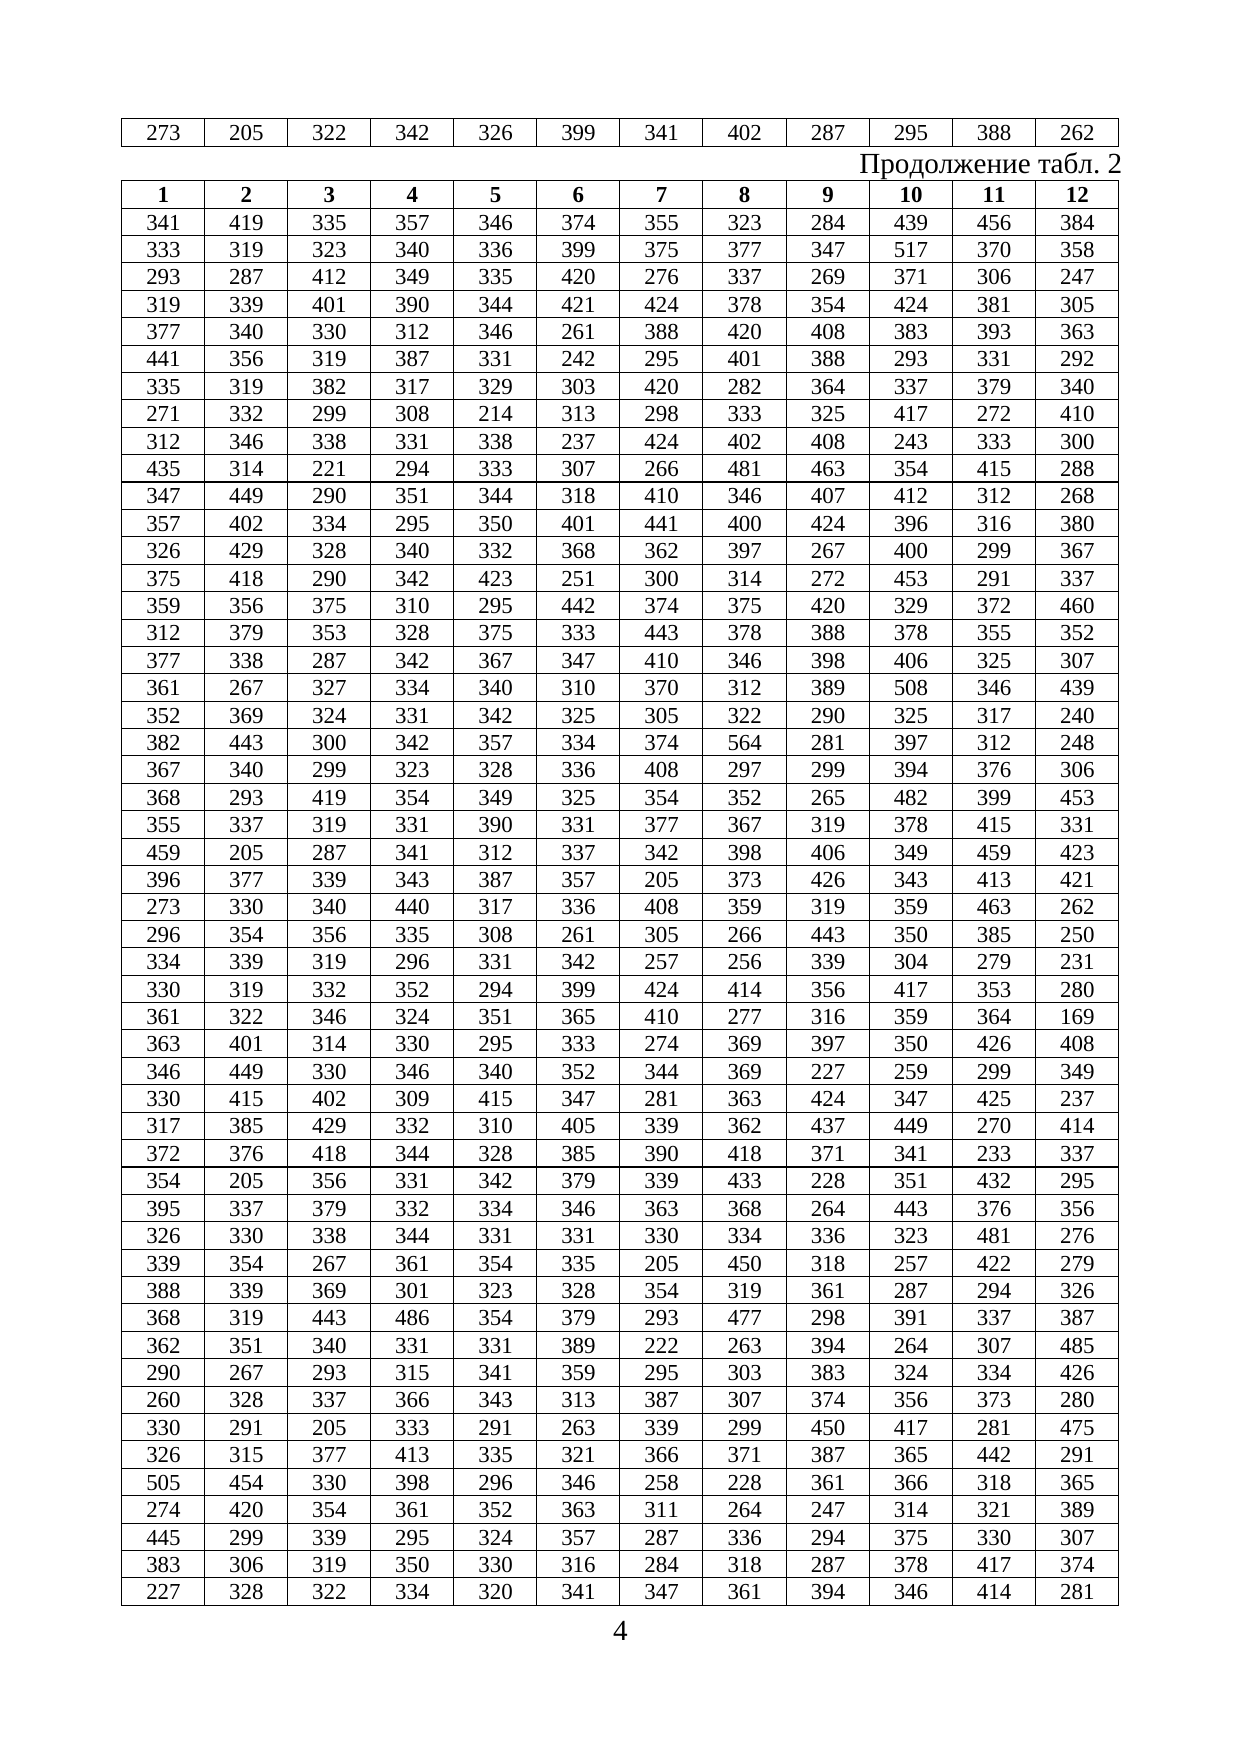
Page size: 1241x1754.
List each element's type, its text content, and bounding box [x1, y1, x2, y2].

table_cell 264 [787, 1195, 869, 1221]
table_cell 270 [953, 1113, 1035, 1139]
table_cell 282 [703, 373, 786, 399]
table_cell 339 [205, 1277, 287, 1303]
table_cell 366 [870, 1469, 952, 1495]
table_cell 377 [122, 647, 204, 673]
table_cell 372 [122, 1140, 204, 1166]
table_cell 372 [953, 592, 1035, 618]
table_cell 287 [787, 1551, 869, 1577]
table_cell 325 [953, 647, 1035, 673]
table_cell 344 [620, 1058, 702, 1084]
table_cell 332 [205, 400, 287, 427]
table_cell 354 [620, 784, 702, 810]
table_header 5 [454, 181, 536, 207]
table_cell 293 [620, 1304, 702, 1331]
table_cell 482 [870, 784, 952, 810]
table_cell 393 [953, 318, 1035, 344]
table_cell 237 [1036, 1085, 1118, 1112]
table_cell 365 [1036, 1469, 1118, 1495]
table_cell 376 [953, 756, 1035, 783]
table_cell 341 [454, 1359, 536, 1386]
table_cell 517 [870, 236, 952, 262]
table_cell 398 [371, 1469, 453, 1495]
table_cell 319 [288, 948, 370, 974]
table_cell 294 [371, 455, 453, 481]
table_cell 378 [703, 291, 786, 317]
table_cell 263 [703, 1332, 786, 1358]
table_cell 344 [454, 291, 536, 317]
table_cell 413 [371, 1441, 453, 1468]
table_cell 375 [620, 236, 702, 262]
table_cell 267 [205, 674, 287, 701]
table_cell 320 [454, 1578, 536, 1605]
table_cell 299 [288, 400, 370, 427]
table_cell 264 [870, 1332, 952, 1358]
table_cell 354 [454, 1304, 536, 1331]
table_cell 432 [953, 1168, 1035, 1194]
table_cell 331 [454, 1332, 536, 1358]
table_cell 343 [454, 1387, 536, 1413]
table_cell 439 [870, 209, 952, 235]
table_cell 357 [537, 1524, 619, 1550]
table_cell 368 [703, 1195, 786, 1221]
table_cell 377 [205, 866, 287, 892]
table_cell 385 [537, 1140, 619, 1166]
table_cell 369 [703, 1058, 786, 1084]
table_cell 334 [454, 1195, 536, 1221]
table_cell 374 [620, 729, 702, 755]
table_cell 433 [703, 1168, 786, 1194]
table_cell 356 [870, 1387, 952, 1413]
table_cell 330 [122, 1414, 204, 1440]
table_cell 287 [288, 647, 370, 673]
table_cell 293 [870, 346, 952, 372]
table_cell 291 [454, 1414, 536, 1440]
table_cell 353 [288, 620, 370, 646]
table_cell 460 [1036, 592, 1118, 618]
table_cell 454 [205, 1469, 287, 1495]
table_cell 299 [953, 537, 1035, 564]
table_cell 352 [371, 976, 453, 1002]
table_cell 319 [205, 976, 287, 1002]
table_cell 342 [371, 729, 453, 755]
table_cell 299 [288, 756, 370, 783]
table_cell 390 [371, 291, 453, 317]
table_cell 290 [288, 483, 370, 509]
table_cell 319 [288, 811, 370, 838]
table_cell 453 [1036, 784, 1118, 810]
table_cell 459 [953, 839, 1035, 865]
table_cell 361 [787, 1469, 869, 1495]
table_cell 331 [537, 1222, 619, 1248]
table_cell 319 [787, 894, 869, 920]
table_cell 281 [787, 729, 869, 755]
table_cell 263 [537, 1414, 619, 1440]
table_cell 340 [288, 894, 370, 920]
table_cell 312 [122, 620, 204, 646]
table_cell 350 [870, 921, 952, 947]
table_header 8 [703, 181, 786, 207]
table_cell 308 [454, 921, 536, 947]
table_cell 399 [537, 236, 619, 262]
table_cell 314 [870, 1496, 952, 1522]
table_cell 383 [870, 318, 952, 344]
table_cell 299 [787, 756, 869, 783]
table_cell 380 [1036, 510, 1118, 536]
table_cell 339 [620, 1113, 702, 1139]
table_cell 228 [703, 1469, 786, 1495]
table_cell 323 [703, 209, 786, 235]
table_cell 322 [288, 1578, 370, 1605]
table_cell 439 [1036, 674, 1118, 701]
table_cell 248 [1036, 729, 1118, 755]
table_cell 417 [870, 1414, 952, 1440]
table_cell 323 [288, 236, 370, 262]
table_cell 334 [371, 674, 453, 701]
table_cell 341 [870, 1140, 952, 1166]
table_cell 327 [288, 674, 370, 701]
table_cell 333 [537, 1030, 619, 1057]
table_cell 316 [787, 1003, 869, 1029]
table_cell 401 [537, 510, 619, 536]
table_cell 336 [787, 1222, 869, 1248]
table_cell 312 [122, 428, 204, 454]
table_cell 423 [454, 565, 536, 591]
table_cell 349 [1036, 1058, 1118, 1084]
table_cell 443 [787, 921, 869, 947]
table_cell 326 [1036, 1277, 1118, 1303]
table_cell 424 [870, 291, 952, 317]
table_cell 318 [703, 1551, 786, 1577]
table_cell 309 [371, 1085, 453, 1112]
table_cell 369 [703, 1030, 786, 1057]
table_cell 272 [953, 400, 1035, 427]
table_cell 287 [205, 263, 287, 290]
table_cell 375 [288, 592, 370, 618]
table_cell 279 [953, 948, 1035, 974]
table_cell 338 [288, 1222, 370, 1248]
table_cell 341 [620, 119, 702, 146]
table_cell 328 [205, 1578, 287, 1605]
table_header 1 [122, 181, 204, 207]
table_cell 306 [1036, 756, 1118, 783]
table_cell 340 [205, 318, 287, 344]
table_cell 295 [371, 1524, 453, 1550]
table_cell 424 [620, 291, 702, 317]
table_cell 394 [787, 1578, 869, 1605]
table_cell 328 [371, 620, 453, 646]
table_cell 357 [371, 209, 453, 235]
table_cell 281 [620, 1085, 702, 1112]
table_cell 342 [537, 948, 619, 974]
table_cell 354 [122, 1168, 204, 1194]
table_cell 429 [205, 537, 287, 564]
table_cell 331 [371, 1332, 453, 1358]
table_cell 336 [537, 894, 619, 920]
table_cell 330 [288, 1058, 370, 1084]
table_cell 274 [620, 1030, 702, 1057]
table_cell 358 [1036, 236, 1118, 262]
table_cell 269 [787, 263, 869, 290]
table_cell 339 [205, 291, 287, 317]
table_cell 296 [371, 948, 453, 974]
table_cell 337 [537, 839, 619, 865]
table_cell 329 [454, 373, 536, 399]
table_cell 463 [953, 894, 1035, 920]
table_cell 287 [787, 119, 869, 146]
table_cell 370 [953, 236, 1035, 262]
table_cell 299 [953, 1058, 1035, 1084]
table_cell 330 [205, 894, 287, 920]
table_cell 324 [371, 1003, 453, 1029]
table_header 12 [1036, 181, 1118, 207]
table_cell 340 [454, 674, 536, 701]
table_cell 426 [1036, 1359, 1118, 1386]
table_cell 354 [371, 784, 453, 810]
table_cell 295 [620, 346, 702, 372]
table_cell 376 [953, 1195, 1035, 1221]
table_cell 381 [953, 291, 1035, 317]
table_cell 505 [122, 1469, 204, 1495]
table_cell 266 [703, 921, 786, 947]
table_cell 347 [537, 647, 619, 673]
table_cell 346 [870, 1578, 952, 1605]
table_cell 417 [953, 1551, 1035, 1577]
table_cell 388 [787, 620, 869, 646]
table_cell 375 [122, 565, 204, 591]
table_cell 295 [371, 510, 453, 536]
table_cell 389 [1036, 1496, 1118, 1522]
table_cell 257 [620, 948, 702, 974]
table_cell 364 [787, 373, 869, 399]
table_cell 344 [454, 483, 536, 509]
table_cell 459 [122, 839, 204, 865]
table_cell 326 [122, 1441, 204, 1468]
table_cell 261 [537, 318, 619, 344]
table_cell 331 [953, 346, 1035, 372]
table_cell 306 [953, 263, 1035, 290]
table_cell 330 [288, 1469, 370, 1495]
table_cell 426 [787, 866, 869, 892]
table_cell 274 [122, 1496, 204, 1522]
table_cell 335 [454, 263, 536, 290]
table_cell 368 [537, 537, 619, 564]
table_cell 276 [620, 263, 702, 290]
table_cell 352 [703, 784, 786, 810]
table_cell 374 [537, 209, 619, 235]
table_cell 387 [620, 1387, 702, 1413]
table_cell 296 [454, 1469, 536, 1495]
table_cell 435 [122, 455, 204, 481]
table_cell 365 [537, 1003, 619, 1029]
table_cell 423 [1036, 839, 1118, 865]
table_cell 383 [122, 1551, 204, 1577]
table_cell 325 [537, 784, 619, 810]
table_cell 325 [787, 400, 869, 427]
table_cell 311 [620, 1496, 702, 1522]
table_cell 338 [288, 428, 370, 454]
table_cell 413 [953, 866, 1035, 892]
table_cell 307 [1036, 1524, 1118, 1550]
table_header 9 [787, 181, 869, 207]
table_cell 407 [787, 483, 869, 509]
table_cell 334 [703, 1222, 786, 1248]
table_cell 369 [288, 1277, 370, 1303]
table_cell 395 [122, 1195, 204, 1221]
table_cell 342 [371, 647, 453, 673]
table_cell 331 [454, 1222, 536, 1248]
table_cell 481 [953, 1222, 1035, 1248]
table_cell 355 [122, 811, 204, 838]
table_cell 310 [454, 1113, 536, 1139]
table_cell 335 [537, 1250, 619, 1276]
table_cell 443 [288, 1304, 370, 1331]
table_cell 231 [1036, 948, 1118, 974]
table_cell 385 [953, 921, 1035, 947]
table_cell 240 [1036, 702, 1118, 728]
table_cell 307 [1036, 647, 1118, 673]
table_cell 290 [787, 702, 869, 728]
table_cell 331 [454, 948, 536, 974]
table_cell 331 [1036, 811, 1118, 838]
table_cell 346 [703, 483, 786, 509]
table_cell 415 [205, 1085, 287, 1112]
table_cell 356 [1036, 1195, 1118, 1221]
table_cell 293 [205, 784, 287, 810]
table_cell 265 [787, 784, 869, 810]
table_cell 425 [953, 1085, 1035, 1112]
table_cell 449 [205, 1058, 287, 1084]
table_cell 326 [454, 119, 536, 146]
table_cell 389 [787, 674, 869, 701]
table_cell 339 [288, 866, 370, 892]
table_cell 363 [703, 1085, 786, 1112]
table_cell 378 [703, 620, 786, 646]
table_cell 333 [371, 1414, 453, 1440]
table_cell 344 [371, 1140, 453, 1166]
table_cell 359 [537, 1359, 619, 1386]
table_cell 379 [953, 373, 1035, 399]
table_cell 305 [1036, 291, 1118, 317]
table_cell 325 [537, 702, 619, 728]
table_cell 347 [787, 236, 869, 262]
table_cell 328 [288, 537, 370, 564]
table_cell 256 [703, 948, 786, 974]
table_cell 375 [454, 620, 536, 646]
table_cell 319 [205, 373, 287, 399]
table_cell 441 [620, 510, 702, 536]
table_cell 347 [620, 1578, 702, 1605]
table_cell 361 [371, 1250, 453, 1276]
table_cell 364 [953, 1003, 1035, 1029]
table_cell 449 [205, 483, 287, 509]
table_cell 354 [620, 1277, 702, 1303]
table_cell 508 [870, 674, 952, 701]
table_cell 334 [288, 510, 370, 536]
table_cell 351 [371, 483, 453, 509]
table_cell 314 [703, 565, 786, 591]
table_cell 369 [205, 702, 287, 728]
table_cell 450 [787, 1414, 869, 1440]
table_cell 271 [122, 400, 204, 427]
table_cell 414 [1036, 1113, 1118, 1139]
table_cell 388 [953, 119, 1035, 146]
table_cell 378 [870, 811, 952, 838]
table_cell 333 [537, 620, 619, 646]
table_cell 440 [371, 894, 453, 920]
table_cell 346 [454, 209, 536, 235]
table_cell 350 [371, 1551, 453, 1577]
table_cell 300 [288, 729, 370, 755]
table_cell 352 [122, 702, 204, 728]
table_cell 340 [371, 236, 453, 262]
table_cell 298 [620, 400, 702, 427]
table_cell 341 [122, 209, 204, 235]
table_cell 362 [122, 1332, 204, 1358]
table_cell 335 [371, 921, 453, 947]
table_cell 420 [620, 373, 702, 399]
table_cell 312 [703, 674, 786, 701]
table_cell 330 [122, 1085, 204, 1112]
table_cell 331 [537, 811, 619, 838]
table_cell 312 [953, 729, 1035, 755]
table_cell 387 [1036, 1304, 1118, 1331]
table_cell 357 [122, 510, 204, 536]
table_cell 317 [454, 894, 536, 920]
table_cell 426 [953, 1030, 1035, 1057]
table_cell 330 [205, 1222, 287, 1248]
table_cell 453 [870, 565, 952, 591]
table_cell 397 [703, 537, 786, 564]
table_cell 449 [870, 1113, 952, 1139]
table_cell 293 [288, 1359, 370, 1386]
table_cell 312 [371, 318, 453, 344]
table_cell 293 [122, 263, 204, 290]
table_cell 408 [787, 428, 869, 454]
table_cell 290 [122, 1359, 204, 1386]
table_cell 353 [953, 976, 1035, 1002]
table_cell 342 [371, 565, 453, 591]
table_cell 367 [122, 756, 204, 783]
table_cell 346 [454, 318, 536, 344]
table_cell 343 [371, 866, 453, 892]
table_cell 228 [787, 1168, 869, 1194]
table_cell 424 [620, 976, 702, 1002]
table_cell 373 [953, 1387, 1035, 1413]
table_cell 262 [1036, 894, 1118, 920]
table_cell 379 [205, 620, 287, 646]
table_cell 346 [537, 1195, 619, 1221]
table_cell 394 [787, 1332, 869, 1358]
table_cell 303 [537, 373, 619, 399]
table_cell 356 [787, 976, 869, 1002]
table_cell 377 [703, 236, 786, 262]
table_cell 400 [703, 510, 786, 536]
table_cell 354 [288, 1496, 370, 1522]
table_cell 349 [870, 839, 952, 865]
table_cell 205 [620, 1250, 702, 1276]
table_cell 346 [288, 1003, 370, 1029]
table_cell 412 [870, 483, 952, 509]
table_cell 326 [122, 1222, 204, 1248]
table_cell 415 [454, 1085, 536, 1112]
table_cell 319 [288, 1551, 370, 1577]
table_cell 343 [870, 866, 952, 892]
table_cell 437 [787, 1113, 869, 1139]
table_cell 259 [870, 1058, 952, 1084]
table_cell 357 [537, 866, 619, 892]
table_cell 485 [1036, 1332, 1118, 1358]
table_cell 387 [787, 1441, 869, 1468]
table_cell 330 [288, 318, 370, 344]
table_cell 406 [870, 647, 952, 673]
table_cell 312 [454, 839, 536, 865]
table_cell 398 [787, 647, 869, 673]
table_cell 354 [205, 921, 287, 947]
table_cell 420 [787, 592, 869, 618]
table_cell 295 [1036, 1168, 1118, 1194]
table_cell 456 [953, 209, 1035, 235]
table_cell 370 [620, 674, 702, 701]
table_cell 306 [205, 1551, 287, 1577]
table_cell 292 [1036, 346, 1118, 372]
table_cell 333 [953, 428, 1035, 454]
table_cell 337 [1036, 1140, 1118, 1166]
table_cell 331 [454, 346, 536, 372]
table_cell 387 [454, 866, 536, 892]
table_cell 280 [1036, 1387, 1118, 1413]
table_cell 401 [703, 346, 786, 372]
table_cell 412 [288, 263, 370, 290]
table_cell 276 [1036, 1222, 1118, 1248]
table_cell 481 [703, 455, 786, 481]
table_cell 408 [620, 756, 702, 783]
table_cell 205 [205, 839, 287, 865]
table_cell 303 [703, 1359, 786, 1386]
table_cell 326 [122, 537, 204, 564]
table_cell 442 [537, 592, 619, 618]
table_cell 346 [371, 1058, 453, 1084]
table_cell 337 [205, 811, 287, 838]
table_header 2 [205, 181, 287, 207]
table_cell 422 [953, 1250, 1035, 1276]
table_cell 354 [870, 455, 952, 481]
table_cell 356 [205, 592, 287, 618]
table_cell 342 [454, 1168, 536, 1194]
table_cell 340 [1036, 373, 1118, 399]
table_cell 319 [205, 236, 287, 262]
table_cell 279 [1036, 1250, 1118, 1276]
table_cell 486 [371, 1304, 453, 1331]
table_cell 347 [122, 483, 204, 509]
table_cell 261 [537, 921, 619, 947]
table_cell 331 [371, 428, 453, 454]
table_cell 397 [870, 729, 952, 755]
table_cell 317 [122, 1113, 204, 1139]
table_cell 363 [122, 1030, 204, 1057]
table_cell 266 [620, 455, 702, 481]
table_cell 371 [703, 1441, 786, 1468]
table_cell 294 [953, 1277, 1035, 1303]
table_cell 332 [371, 1195, 453, 1221]
table_cell 400 [870, 537, 952, 564]
table_cell 354 [454, 1250, 536, 1276]
table_cell 408 [787, 318, 869, 344]
table_cell 313 [537, 1387, 619, 1413]
table_cell 328 [454, 756, 536, 783]
table_cell 429 [288, 1113, 370, 1139]
table_cell 316 [537, 1551, 619, 1577]
table_cell 337 [205, 1195, 287, 1221]
table_cell 361 [122, 1003, 204, 1029]
table_cell 410 [1036, 400, 1118, 427]
table_cell 365 [870, 1441, 952, 1468]
table_cell 346 [205, 428, 287, 454]
table_cell 443 [205, 729, 287, 755]
table_cell 351 [870, 1168, 952, 1194]
table_cell 205 [205, 1168, 287, 1194]
table_cell 402 [703, 428, 786, 454]
table_header 11 [953, 181, 1035, 207]
table_cell 242 [537, 346, 619, 372]
table_cell 339 [787, 948, 869, 974]
table_cell 330 [371, 1030, 453, 1057]
table_cell 310 [537, 674, 619, 701]
table_cell 342 [371, 119, 453, 146]
table_cell 227 [122, 1578, 204, 1605]
table_cell 340 [454, 1058, 536, 1084]
table_cell 339 [205, 948, 287, 974]
table_cell 307 [953, 1332, 1035, 1358]
table_cell 377 [122, 318, 204, 344]
table_cell 442 [953, 1441, 1035, 1468]
table_cell 391 [870, 1304, 952, 1331]
table_cell 340 [288, 1332, 370, 1358]
table_cell 319 [288, 346, 370, 372]
table_cell 264 [703, 1496, 786, 1522]
table_cell 222 [620, 1332, 702, 1358]
table_cell 247 [1036, 263, 1118, 290]
table_cell 339 [288, 1524, 370, 1550]
table_cell 287 [870, 1277, 952, 1303]
table_cell 337 [953, 1304, 1035, 1331]
table_cell 334 [953, 1359, 1035, 1386]
table_cell 297 [703, 756, 786, 783]
table_cell 318 [537, 483, 619, 509]
table_cell 443 [870, 1195, 952, 1221]
table_cell 374 [620, 592, 702, 618]
table_cell 268 [1036, 483, 1118, 509]
table_cell 351 [205, 1332, 287, 1358]
table_cell 287 [288, 839, 370, 865]
table_cell 354 [787, 291, 869, 317]
table_cell 300 [1036, 428, 1118, 454]
table_cell 420 [703, 318, 786, 344]
table_cell 308 [371, 400, 453, 427]
table_cell 337 [1036, 565, 1118, 591]
table_cell 419 [205, 209, 287, 235]
table_cell 310 [371, 592, 453, 618]
table_cell 359 [122, 592, 204, 618]
table_cell 314 [288, 1030, 370, 1057]
table_cell 396 [122, 866, 204, 892]
table_cell 397 [787, 1030, 869, 1057]
table_cell 301 [371, 1277, 453, 1303]
table_cell 305 [620, 921, 702, 947]
table_cell 408 [1036, 1030, 1118, 1057]
table_cell 399 [537, 119, 619, 146]
table_cell 300 [620, 565, 702, 591]
table_cell 363 [1036, 318, 1118, 344]
table_cell 335 [454, 1441, 536, 1468]
table_cell 378 [870, 1551, 952, 1577]
table_cell 336 [454, 236, 536, 262]
table_cell 424 [787, 1085, 869, 1112]
table_cell 375 [703, 592, 786, 618]
table_cell 319 [122, 291, 204, 317]
table_cell 243 [870, 428, 952, 454]
table_cell 398 [703, 839, 786, 865]
table_cell 421 [1036, 866, 1118, 892]
table_cell 321 [537, 1441, 619, 1468]
table_cell 401 [288, 291, 370, 317]
table_cell 346 [703, 647, 786, 673]
table_cell 350 [870, 1030, 952, 1057]
table_cell 169 [1036, 1003, 1118, 1029]
table_header 4 [371, 181, 453, 207]
table_cell 346 [537, 1469, 619, 1495]
table_cell 415 [953, 455, 1035, 481]
table_cell 346 [122, 1058, 204, 1084]
table_cell 450 [703, 1250, 786, 1276]
table_cell 337 [703, 263, 786, 290]
table_cell 227 [787, 1058, 869, 1084]
table_cell 443 [620, 620, 702, 646]
table_cell 280 [1036, 976, 1118, 1002]
table_cell 389 [537, 1332, 619, 1358]
table_cell 419 [288, 784, 370, 810]
table_cell 420 [537, 263, 619, 290]
table_cell 304 [870, 948, 952, 974]
table_cell 299 [703, 1414, 786, 1440]
table_cell 394 [870, 756, 952, 783]
table_cell 288 [1036, 455, 1118, 481]
table_cell 318 [953, 1469, 1035, 1495]
table_cell 287 [620, 1524, 702, 1550]
table_cell 317 [371, 373, 453, 399]
table_cell 384 [1036, 209, 1118, 235]
table_cell 418 [205, 565, 287, 591]
table_cell 410 [620, 647, 702, 673]
table_cell 361 [787, 1277, 869, 1303]
table_cell 346 [953, 674, 1035, 701]
table_cell 338 [205, 647, 287, 673]
table_cell 336 [537, 756, 619, 783]
table_cell 328 [537, 1277, 619, 1303]
table_cell 295 [870, 119, 952, 146]
table_cell 371 [870, 263, 952, 290]
table_cell 342 [454, 702, 536, 728]
table_cell 332 [371, 1113, 453, 1139]
table_cell 374 [1036, 1551, 1118, 1577]
table_cell 205 [620, 866, 702, 892]
table_cell 424 [620, 428, 702, 454]
table_cell 376 [205, 1140, 287, 1166]
table_cell 260 [122, 1387, 204, 1413]
table_cell 322 [703, 702, 786, 728]
table_cell 324 [454, 1524, 536, 1550]
table_cell 347 [537, 1085, 619, 1112]
table_cell 273 [122, 894, 204, 920]
table_cell 294 [454, 976, 536, 1002]
table_cell 410 [620, 1003, 702, 1029]
table_cell 267 [288, 1250, 370, 1276]
table_cell 315 [205, 1441, 287, 1468]
table_cell 341 [537, 1578, 619, 1605]
table_cell 363 [620, 1195, 702, 1221]
table_cell 368 [122, 1304, 204, 1331]
table_cell 339 [620, 1414, 702, 1440]
table_cell 463 [787, 455, 869, 481]
table_cell 399 [953, 784, 1035, 810]
table_cell 356 [288, 1168, 370, 1194]
table_cell 477 [703, 1304, 786, 1331]
table_cell 299 [205, 1524, 287, 1550]
table_cell 325 [870, 702, 952, 728]
table_cell 367 [454, 647, 536, 673]
table_cell 349 [371, 263, 453, 290]
table_cell 375 [870, 1524, 952, 1550]
table_cell 205 [205, 119, 287, 146]
table_cell 284 [620, 1551, 702, 1577]
table_cell 475 [1036, 1414, 1118, 1440]
text Продолжение табл. 2 [118, 147, 1122, 180]
table_cell 337 [288, 1387, 370, 1413]
table_cell 359 [870, 894, 952, 920]
table_cell 247 [787, 1496, 869, 1522]
table_cell 355 [620, 209, 702, 235]
table_cell 314 [205, 455, 287, 481]
table_cell 277 [703, 1003, 786, 1029]
table_cell 351 [454, 1003, 536, 1029]
table_cell 331 [371, 702, 453, 728]
table_cell 356 [288, 921, 370, 947]
table_cell 334 [537, 729, 619, 755]
table_cell 352 [537, 1058, 619, 1084]
table_cell 295 [620, 1359, 702, 1386]
table_cell 445 [122, 1524, 204, 1550]
table_cell 333 [454, 455, 536, 481]
table_cell 321 [953, 1496, 1035, 1522]
table_cell 382 [122, 729, 204, 755]
table_cell 363 [537, 1496, 619, 1522]
table_header 6 [537, 181, 619, 207]
table_cell 347 [870, 1085, 952, 1112]
table_cell 205 [288, 1414, 370, 1440]
table_cell 414 [703, 976, 786, 1002]
table_cell 379 [288, 1195, 370, 1221]
table_cell 340 [205, 756, 287, 783]
table_cell 406 [787, 839, 869, 865]
table_cell 298 [787, 1304, 869, 1331]
table_cell 250 [1036, 921, 1118, 947]
table_cell 214 [454, 400, 536, 427]
table_cell 317 [953, 702, 1035, 728]
table_cell 385 [205, 1113, 287, 1139]
table_cell 331 [371, 1168, 453, 1194]
table_header 10 [870, 181, 952, 207]
table_header 3 [288, 181, 370, 207]
table_cell 324 [870, 1359, 952, 1386]
table_cell 387 [371, 346, 453, 372]
table_cell 399 [537, 976, 619, 1002]
table_cell 377 [288, 1441, 370, 1468]
table_cell 331 [371, 811, 453, 838]
table_cell 281 [1036, 1578, 1118, 1605]
table_cell 383 [787, 1359, 869, 1386]
table_cell 307 [703, 1387, 786, 1413]
table_cell 408 [620, 894, 702, 920]
table_cell 330 [620, 1222, 702, 1248]
table_cell 296 [122, 921, 204, 947]
table_header 7 [620, 181, 702, 207]
table_cell 342 [620, 839, 702, 865]
table_cell 329 [870, 592, 952, 618]
table_cell 401 [205, 1030, 287, 1057]
table_cell 291 [953, 565, 1035, 591]
table_cell 402 [288, 1085, 370, 1112]
table_cell 337 [870, 373, 952, 399]
table_cell 362 [620, 537, 702, 564]
table_cell 330 [454, 1551, 536, 1577]
table_cell 332 [454, 537, 536, 564]
table_cell 356 [205, 346, 287, 372]
table_cell 323 [454, 1277, 536, 1303]
table_cell 390 [620, 1140, 702, 1166]
table_cell 564 [703, 729, 786, 755]
table_cell 361 [371, 1496, 453, 1522]
table_cell 421 [537, 291, 619, 317]
table_cell 273 [122, 119, 204, 146]
table_cell 295 [454, 592, 536, 618]
table_cell 328 [205, 1387, 287, 1413]
table_cell 415 [953, 811, 1035, 838]
table_cell 374 [787, 1387, 869, 1413]
table_cell 396 [870, 510, 952, 536]
table_cell 379 [537, 1168, 619, 1194]
table_cell 333 [703, 400, 786, 427]
table_cell 344 [371, 1222, 453, 1248]
table_cell 361 [122, 674, 204, 701]
table_cell 233 [953, 1140, 1035, 1166]
table_cell 379 [537, 1304, 619, 1331]
table_cell 373 [703, 866, 786, 892]
table_cell 349 [454, 784, 536, 810]
table_cell 417 [870, 976, 952, 1002]
table_cell 262 [1036, 119, 1118, 146]
table_cell 267 [205, 1359, 287, 1386]
table_cell 420 [205, 1496, 287, 1522]
table_cell 267 [787, 537, 869, 564]
table_cell 295 [454, 1030, 536, 1057]
table_cell 441 [122, 346, 204, 372]
table_cell 418 [703, 1140, 786, 1166]
table_cell 338 [454, 428, 536, 454]
table_cell 294 [787, 1524, 869, 1550]
table_cell 402 [205, 510, 287, 536]
table_cell 257 [870, 1250, 952, 1276]
table_cell 414 [953, 1578, 1035, 1605]
table_cell 336 [703, 1524, 786, 1550]
table_cell 340 [371, 537, 453, 564]
table_cell 350 [454, 510, 536, 536]
table_cell 334 [371, 1578, 453, 1605]
table_cell 361 [703, 1578, 786, 1605]
table_cell 305 [620, 702, 702, 728]
table_cell 417 [870, 400, 952, 427]
table_cell 251 [537, 565, 619, 591]
table_cell 258 [620, 1469, 702, 1495]
table_cell 323 [371, 756, 453, 783]
table_cell 424 [787, 510, 869, 536]
table_cell 322 [205, 1003, 287, 1029]
table_cell 339 [620, 1168, 702, 1194]
table_cell 405 [537, 1113, 619, 1139]
table_cell 315 [371, 1359, 453, 1386]
table_cell 357 [454, 729, 536, 755]
table_cell 366 [371, 1387, 453, 1413]
table_cell 332 [288, 976, 370, 1002]
table_cell 388 [787, 346, 869, 372]
table_cell 324 [288, 702, 370, 728]
table_cell 290 [288, 565, 370, 591]
table_cell 335 [288, 209, 370, 235]
table_cell 352 [1036, 620, 1118, 646]
table_cell 367 [1036, 537, 1118, 564]
table_cell 330 [122, 976, 204, 1002]
table_cell 341 [371, 839, 453, 865]
table_cell 334 [122, 948, 204, 974]
table_cell 377 [620, 811, 702, 838]
table_cell 367 [703, 811, 786, 838]
table_cell 390 [454, 811, 536, 838]
table_cell 378 [870, 620, 952, 646]
table_cell 382 [288, 373, 370, 399]
table_cell 388 [122, 1277, 204, 1303]
table_cell 410 [620, 483, 702, 509]
table_cell 359 [703, 894, 786, 920]
table_cell 323 [870, 1222, 952, 1248]
table_cell 237 [537, 428, 619, 454]
table_cell 328 [454, 1140, 536, 1166]
table_cell 418 [288, 1140, 370, 1166]
table_cell 281 [953, 1414, 1035, 1440]
table_cell 272 [787, 565, 869, 591]
table_cell 352 [454, 1496, 536, 1522]
table_cell 319 [787, 811, 869, 838]
table_cell 221 [288, 455, 370, 481]
table_cell 339 [122, 1250, 204, 1276]
table_cell 371 [787, 1140, 869, 1166]
table_cell 312 [953, 483, 1035, 509]
table_cell 291 [1036, 1441, 1118, 1468]
table_cell 368 [122, 784, 204, 810]
table_cell 284 [787, 209, 869, 235]
table_cell 362 [703, 1113, 786, 1139]
table_cell 318 [787, 1250, 869, 1276]
table_cell 330 [953, 1524, 1035, 1550]
table_cell 366 [620, 1441, 702, 1468]
table_cell 402 [703, 119, 786, 146]
table_cell 359 [870, 1003, 952, 1029]
table_cell 335 [122, 373, 204, 399]
table_cell 319 [703, 1277, 786, 1303]
table_cell 355 [953, 620, 1035, 646]
table_cell 322 [288, 119, 370, 146]
table_cell 354 [205, 1250, 287, 1276]
table_cell 319 [205, 1304, 287, 1331]
table_cell 316 [953, 510, 1035, 536]
table_cell 388 [620, 318, 702, 344]
table_cell 333 [122, 236, 204, 262]
table_cell 307 [537, 455, 619, 481]
table_cell 291 [205, 1414, 287, 1440]
table_cell 313 [537, 400, 619, 427]
